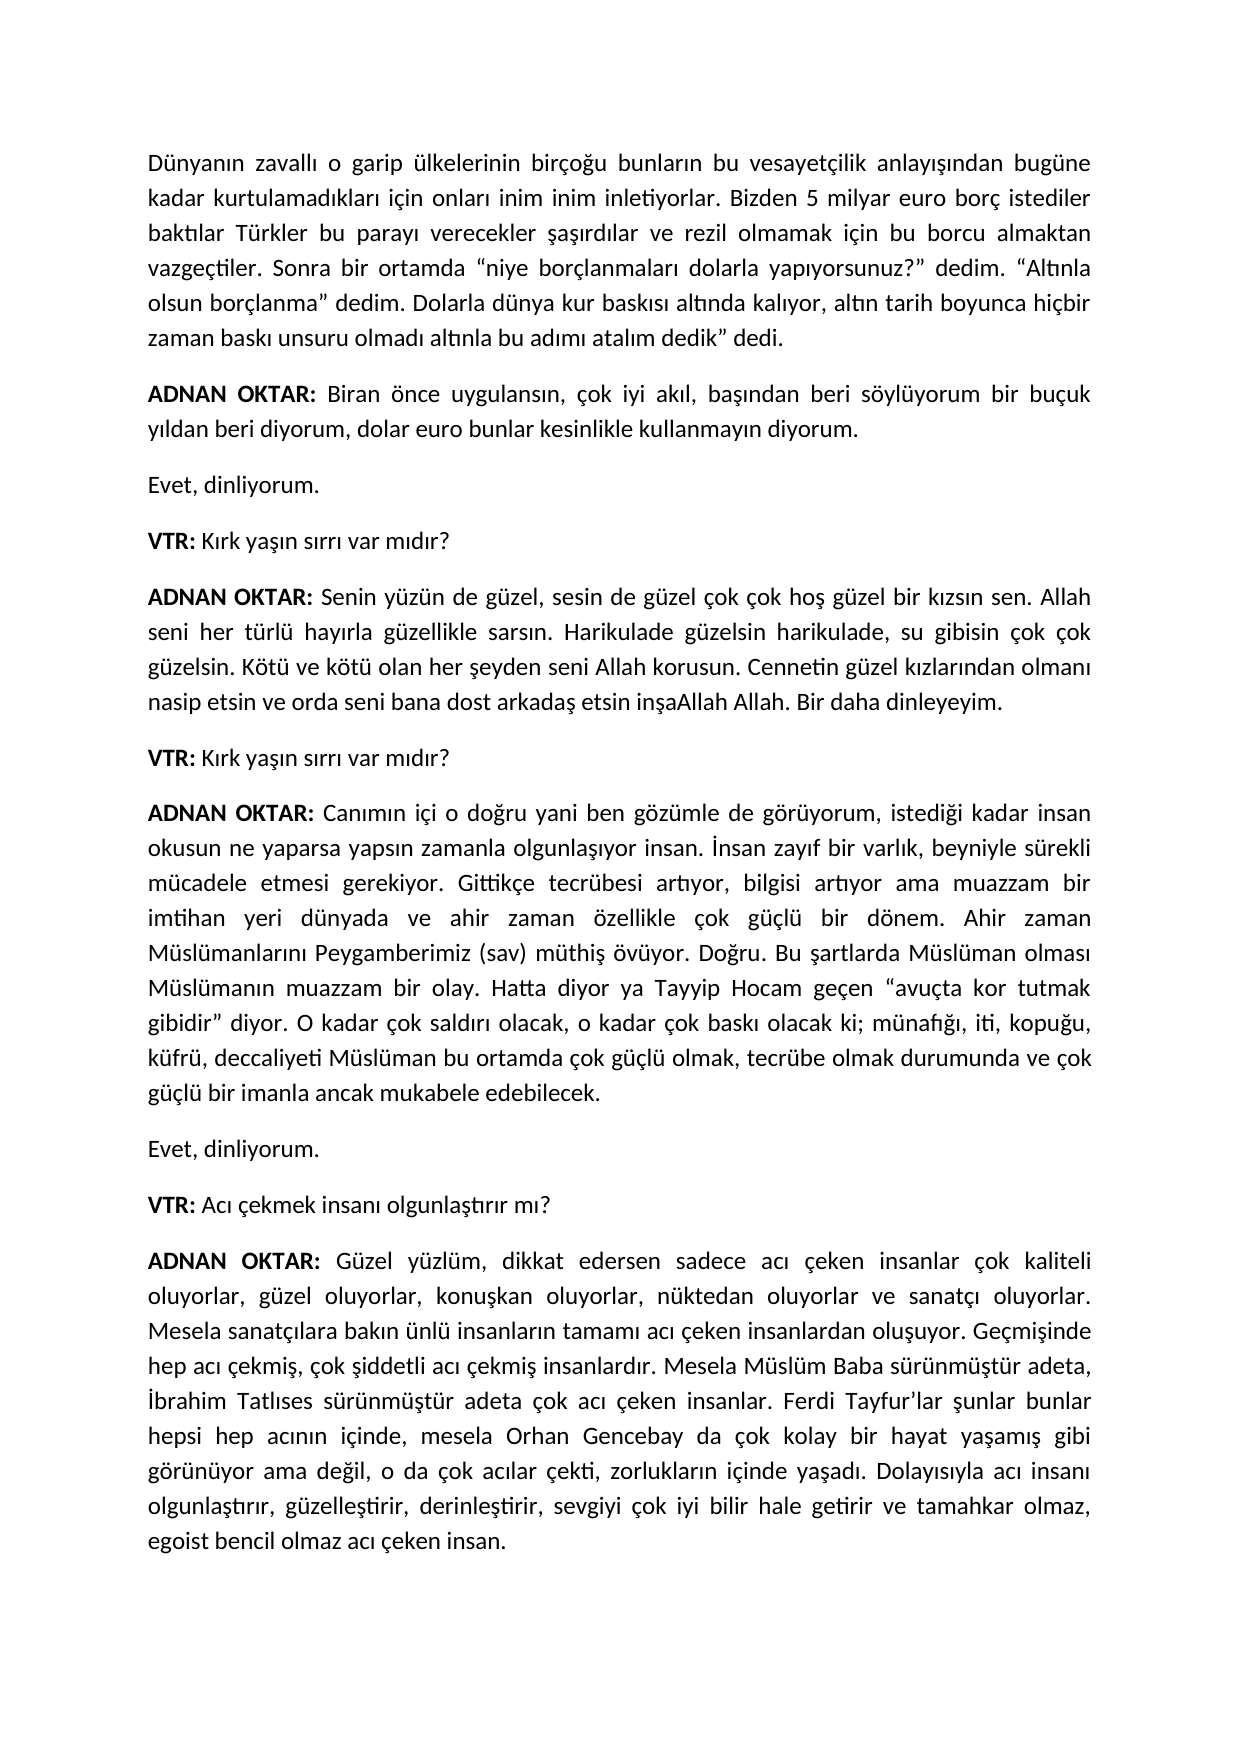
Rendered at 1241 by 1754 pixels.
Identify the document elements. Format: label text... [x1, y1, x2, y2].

text VTR: Kırk yaşın sırrı var mıdır? [148, 525, 1093, 556]
text VTR: Kırk yaşın sırrı var mıdır? [148, 742, 1093, 772]
text Evet, dinliyorum. [148, 1133, 1093, 1164]
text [148, 148, 1093, 353]
text VTR: Acı çekmek insanı olgunlaştırır mı? [148, 1189, 1093, 1220]
text Evet, dinliyorum. [148, 469, 1093, 500]
text ADNAN OKTAR: Biran önce uygulansın, çok iyi akıl, başından beri söylüyorum bir buçuk yıldan beri diyorum, dolar euro bunlar kesinlikle kullanmayın diyorum. [148, 378, 1093, 444]
text ADNAN OKTAR: Canımın içi o doğru yani ben gözümle de görüyorum, istediği kadar insan okusun ne yaparsa yapsın zamanla olgunlaşıyor insan. İnsan zayıf bir varlık, beyniyle sürekli mücadele etmesi gerekiyor. Gittikçe tecrübesi artıyor, bilgisi artıyor ama muazzam bir imtihan yeri dünyada ve ahir zaman özellikle çok güçlü bir dönem. Ahir zaman Müslümanlarını Peygamberimiz (sav) müthiş övüyor. Doğru. Bu şartlarda Müslüman olması Müslümanın muazzam bir olay. Hatta diyor ya Tayyip Hocam geçen “avuçta kor tutmak gibidir” diyor. O kadar çok saldırı olacak, o kadar çok baskı olacak ki; münafığı, iti, kopuğu, küfrü, deccaliyeti Müslüman bu ortamda çok güçlü olmak, tecrübe olmak durumunda ve çok güçlü bir imanla ancak mukabele edebilecek. [148, 798, 1093, 1108]
text ADNAN OKTAR: Güzel yüzlüm, dikkat edersen sadece acı çeken insanlar çok kaliteli oluyorlar, güzel oluyorlar, konuşkan oluyorlar, nüktedan oluyorlar ve sanatçı oluyorlar. Mesela sanatçılara bakın ünlü insanların tamamı acı çeken insanlardan oluşuyor. Geçmişinde hep acı çekmiş, çok şiddetli acı çekmiş insanlardır. Mesela Müslüm Baba sürünmüştür adeta, İbrahim Tatlıses sürünmüştür adeta çok acı çeken insanlar. Ferdi Tayfur’lar şunlar bunlar hepsi hep acının içinde, mesela Orhan Gencebay da çok kolay bir hayat yaşamış gibi görünüyor ama değil, o da çok acılar çekti, zorlukların içinde yaşadı. Dolayısıyla acı insanı olgunlaştırır, güzelleştirir, derinleştirir, sevgiyi çok iyi bilir hale getirir ve tamahkar olmaz, egoist bencil olmaz acı çeken insan. [148, 1245, 1093, 1556]
text ADNAN OKTAR: Senin yüzün de güzel, sesin de güzel çok çok hoş güzel bir kızsın sen. Allah seni her türlü hayırla güzellikle sarsın. Harikulade güzelsin harikulade, su gibisin çok çok güzelsin. Kötü ve kötü olan her şeyden seni Allah korusun. Cennetin güzel kızlarından olmanı nasip etsin ve orda seni bana dost arkadaş etsin inşaAllah Allah. Bir daha dinleyeyim. [148, 581, 1093, 716]
